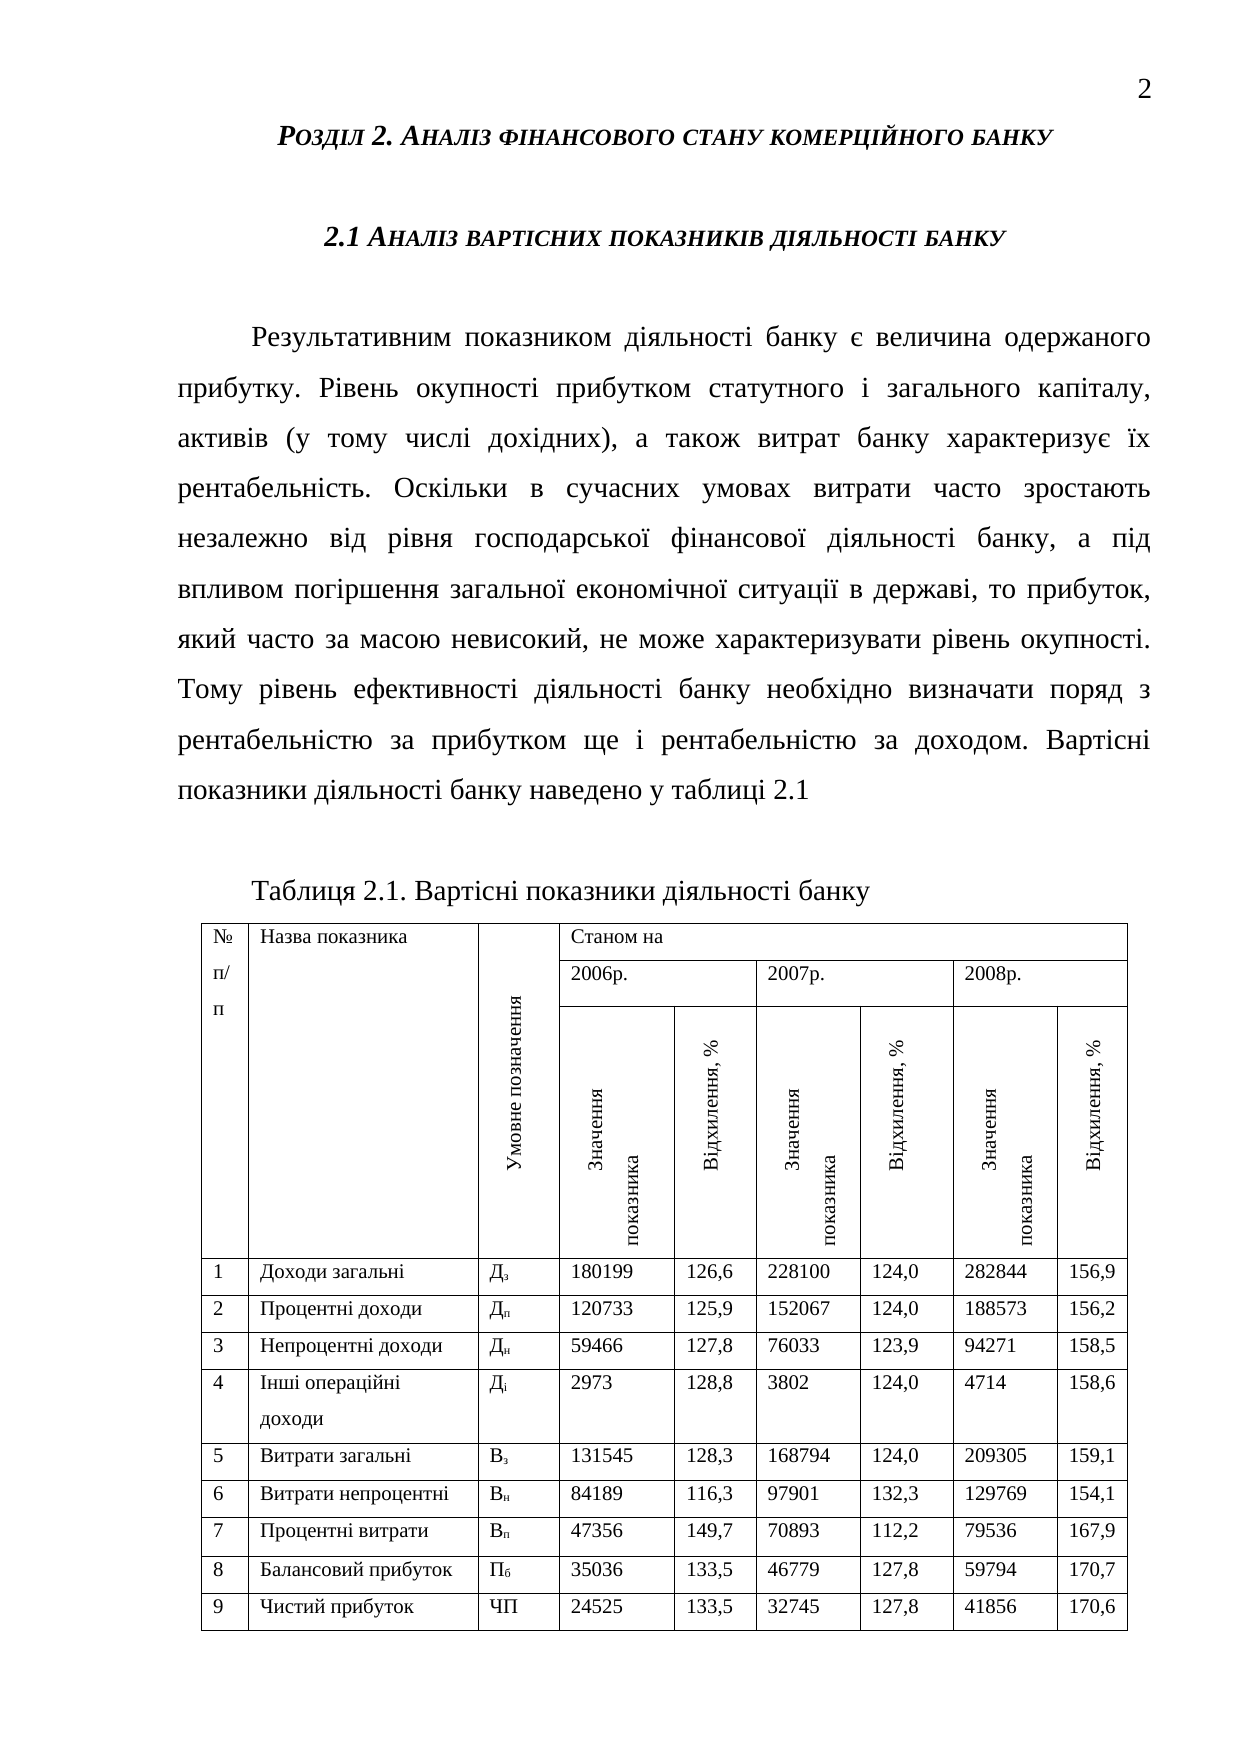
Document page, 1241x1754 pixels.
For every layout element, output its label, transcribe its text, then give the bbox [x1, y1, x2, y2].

table_cell 9 [202, 1594, 248, 1630]
table_cell 2008р. [954, 961, 1127, 1006]
table_cell 124,0 [861, 1444, 953, 1479]
table_cell 7 [202, 1518, 248, 1556]
table_cell Значення показника [954, 1007, 1057, 1258]
table_cell 3802 [757, 1370, 860, 1442]
table_cell Доходи загальні [249, 1259, 478, 1295]
table_cell 124,0 [861, 1370, 953, 1442]
table_cell 59794 [954, 1557, 1057, 1593]
table_cell Витрати загальні [249, 1444, 478, 1479]
table_cell Балансовий прибуток [249, 1557, 478, 1593]
text Таблиця 2.1. Вартісні показники діяльності банку [177, 873, 1152, 906]
table_cell 188573 [954, 1296, 1057, 1332]
table_cell 167,9 [1058, 1518, 1127, 1556]
table_cell 131545 [560, 1444, 674, 1479]
table_cell Чистий прибуток [249, 1594, 478, 1630]
table_cell 116,3 [675, 1481, 756, 1517]
table_cell 126,6 [675, 1259, 756, 1295]
table_cell 127,8 [861, 1557, 953, 1593]
table_cell Відхилення, % [861, 1007, 953, 1258]
table_cell 168794 [757, 1444, 860, 1479]
table_cell 59466 [560, 1333, 674, 1369]
table_cell 282844 [954, 1259, 1057, 1295]
table_cell 158,6 [1058, 1370, 1127, 1442]
table_cell Витрати непроцентні [249, 1481, 478, 1517]
table_cell 94271 [954, 1333, 1057, 1369]
table_cell 158,5 [1058, 1333, 1127, 1369]
table_cell 3 [202, 1333, 248, 1369]
table_cell 152067 [757, 1296, 860, 1332]
table_header № п/п [202, 924, 248, 1258]
table_cell 228100 [757, 1259, 860, 1295]
table_cell 133,5 [675, 1557, 756, 1593]
table_header Станом на [560, 924, 1127, 960]
table_cell Відхилення, % [1058, 1007, 1127, 1258]
table_cell 6 [202, 1481, 248, 1517]
table_cell 41856 [954, 1594, 1057, 1630]
table_cell 133,5 [675, 1594, 756, 1630]
table_cell 127,8 [675, 1333, 756, 1369]
table_cell 46779 [757, 1557, 860, 1593]
table_cell Пб [479, 1557, 559, 1593]
table_cell 154,1 [1058, 1481, 1127, 1517]
table_cell 79536 [954, 1518, 1057, 1556]
table_cell 124,0 [861, 1296, 953, 1332]
table_cell 4 [202, 1370, 248, 1442]
table_cell Непроцентні доходи [249, 1333, 478, 1369]
table_header Умовне позначення [479, 924, 559, 1258]
table_cell 70893 [757, 1518, 860, 1556]
table_cell 180199 [560, 1259, 674, 1295]
table_cell Інші операційні доходи [249, 1370, 478, 1442]
table_cell Значення показника [560, 1007, 674, 1258]
table_cell Процентні доходи [249, 1296, 478, 1332]
table_cell 159,1 [1058, 1444, 1127, 1479]
table_cell 24525 [560, 1594, 674, 1630]
table_cell Ді [479, 1370, 559, 1442]
table_cell 209305 [954, 1444, 1057, 1479]
table_cell 125,9 [675, 1296, 756, 1332]
table_cell Дн [479, 1333, 559, 1369]
text Результативним показником діяльності банку є величина одержаного прибутку. Рівень окупності прибутком статутного і загального капіталу, активів (у тому числі дохідних), а також витрат банку характеризує їх рентабельність. Оскільки в сучасних умовах витрати часто зростають незалежно від рівня господарської фінансової діяльності банку, а під впливом погіршення загальної економічної ситуації в державі, то прибуток, який часто за масою невисокий, не може характеризувати рівень окупності. Тому рівень ефективності діяльності банку необхідно визначати поряд з рентабельністю за прибутком ще і рентабельністю за доходом. Вартісні показники діяльності банку наведено у таблиці 2.1 [177, 319, 1152, 806]
subtitle 2.1 Аналіз вартісних показників діяльності банку [177, 219, 1152, 252]
table_cell 127,8 [861, 1594, 953, 1630]
table_cell 4714 [954, 1370, 1057, 1442]
table_cell Дз [479, 1259, 559, 1295]
subtitle Розділ 2. Аналіз фінансового стану комерційного банку [177, 118, 1152, 152]
table_cell 97901 [757, 1481, 860, 1517]
table_cell 112,2 [861, 1518, 953, 1556]
table_cell 132,3 [861, 1481, 953, 1517]
table_cell 128,8 [675, 1370, 756, 1442]
table_cell 2 [202, 1296, 248, 1332]
table_cell 5 [202, 1444, 248, 1479]
table_cell 149,7 [675, 1518, 756, 1556]
table_cell 35036 [560, 1557, 674, 1593]
table_cell 156,2 [1058, 1296, 1127, 1332]
table_cell Вз [479, 1444, 559, 1479]
table_cell ЧП [479, 1594, 559, 1630]
table_cell 2006р. [560, 961, 756, 1006]
table_cell 2007р. [757, 961, 953, 1006]
table_cell 123,9 [861, 1333, 953, 1369]
table_cell 156,9 [1058, 1259, 1127, 1295]
table_cell Відхилення, % [675, 1007, 756, 1258]
table_cell 2973 [560, 1370, 674, 1442]
table_cell 120733 [560, 1296, 674, 1332]
table_header Назва показника [249, 924, 478, 1258]
table_cell Значення показника [757, 1007, 860, 1258]
table_cell 76033 [757, 1333, 860, 1369]
table_cell Вн [479, 1481, 559, 1517]
table_cell 124,0 [861, 1259, 953, 1295]
table_cell 32745 [757, 1594, 860, 1630]
table_cell 129769 [954, 1481, 1057, 1517]
table_cell 170,7 [1058, 1557, 1127, 1593]
table_cell Вп [479, 1518, 559, 1556]
table_cell 1 [202, 1259, 248, 1295]
table_cell 128,3 [675, 1444, 756, 1479]
table_cell Дп [479, 1296, 559, 1332]
table_cell 84189 [560, 1481, 674, 1517]
table_cell 170,6 [1058, 1594, 1127, 1630]
table_cell Процентні витрати [249, 1518, 478, 1556]
table_cell 47356 [560, 1518, 674, 1556]
table_cell 8 [202, 1557, 248, 1593]
